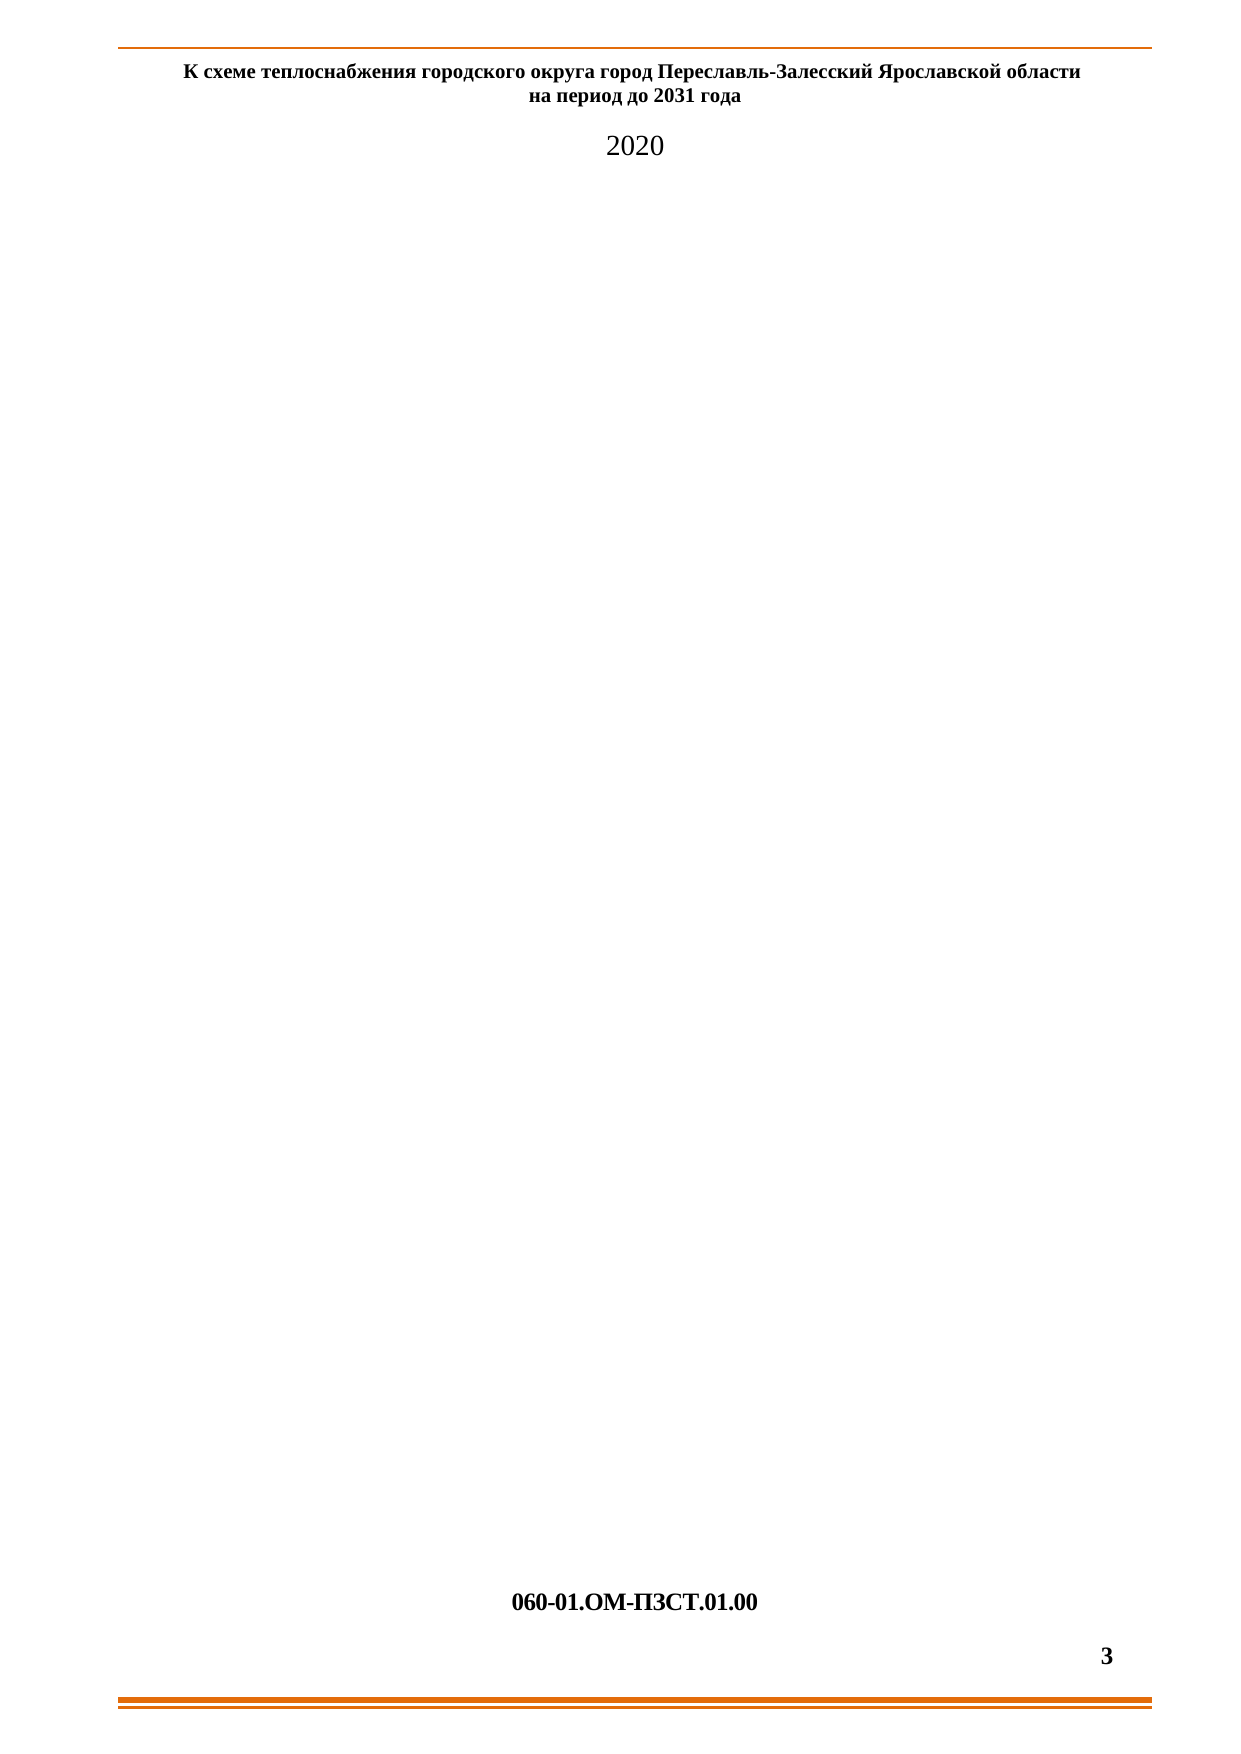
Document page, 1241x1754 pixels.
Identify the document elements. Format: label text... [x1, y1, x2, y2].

text 2020 [118, 128, 1152, 162]
